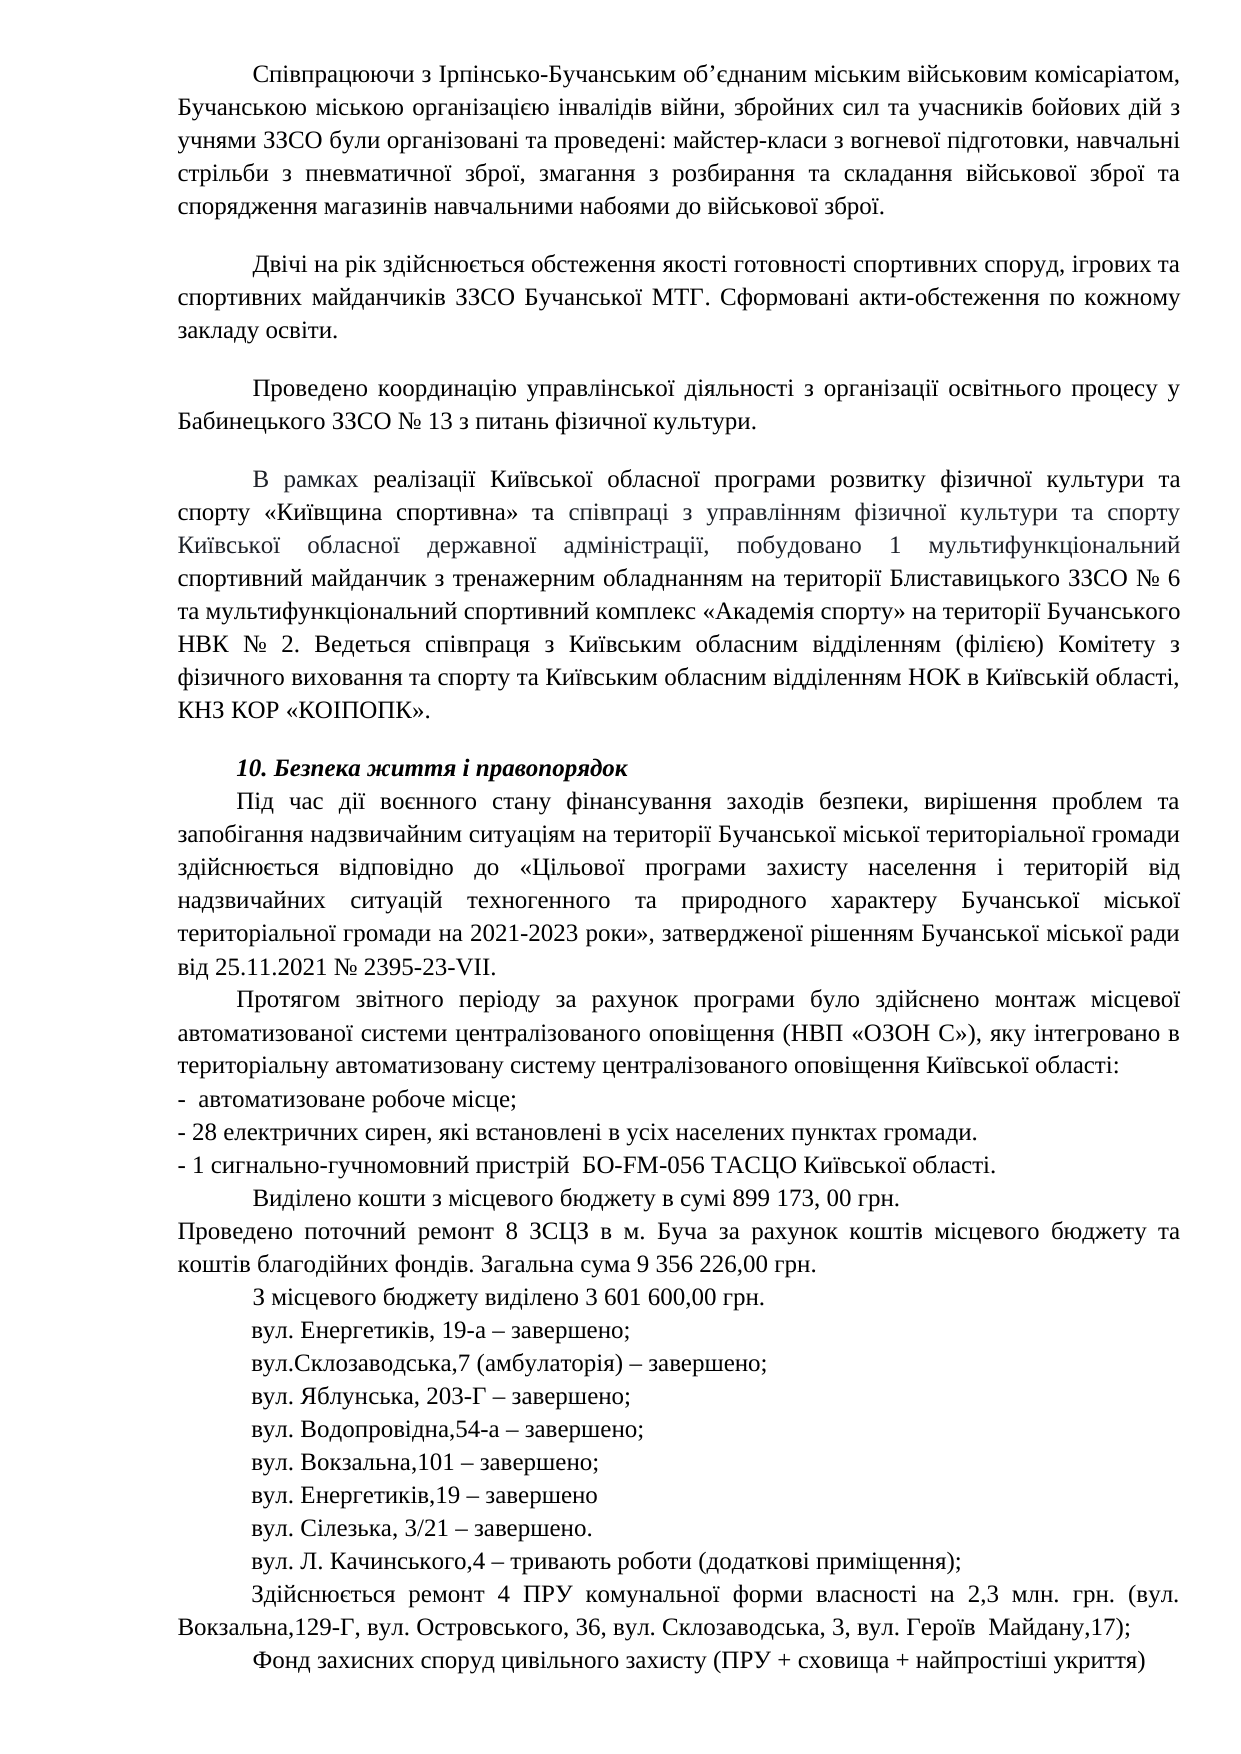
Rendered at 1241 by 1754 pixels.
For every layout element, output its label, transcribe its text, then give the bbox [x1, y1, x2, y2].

text Виділено кошти з місцевого бюджету в сумі 899 173, 00 грн. [177, 1183, 1181, 1211]
text - автоматизоване робоче місце; [177, 1084, 1181, 1112]
text вул. Енергетиків, 19-а – завершено; [251, 1315, 1181, 1343]
text Протягом звітного періоду за рахунок програми було здійснено монтаж місцевої автоматизованої системи централізованого оповіщення (НВП «ОЗОН С»), яку інтегровано в територіальну автоматизовану систему централізованого оповіщення Київської області: [177, 984, 1181, 1079]
text вул. Водопровідна,54-а – завершено; [251, 1414, 1181, 1443]
text - 1 сигнально-гучномовний пристрій БО-FM-056 ТАСЦО Київської області. [177, 1150, 1181, 1178]
text Двічі на рік здійснюється обстеження якості готовності спортивних споруд, ігрових та спортивних майданчиків ЗЗСО Бучанської МТГ. Сформовані акти-обстеження по кожному закладу освіти. [177, 249, 1181, 344]
text Фонд захисних споруд цивільного захисту (ПРУ + сховища + найпростіші укриття) [177, 1645, 1181, 1674]
text вул. Енергетиків,19 – завершено [251, 1480, 1181, 1509]
text Проведено поточний ремонт 8 ЗСЦЗ в м. Буча за рахунок коштів місцевого бюджету та коштів благодійних фондів. Загальна сума 9 356 226,00 грн. [177, 1216, 1181, 1277]
text 10. Безпека життя і правопорядок [177, 753, 1181, 782]
text вул.Склозаводська,7 (амбулаторія) – завершено; [251, 1348, 1181, 1377]
text Здійснюється ремонт 4 ПРУ комунальної форми власності на 2,3 млн. грн. (вул. Вокзальна,129-Г, вул. Островського, 36, вул. Склозаводська, 3, вул. Героїв Майдану,17); [177, 1579, 1181, 1641]
text вул. Яблунська, 203-Г – завершено; [251, 1381, 1181, 1409]
text В рамках реалізації Київської обласної програми розвитку фізичної культури та спорту «Київщина спортивна» та співпраці з управлінням фізичної культури та спорту Київської обласної державної адміністрації, побудовано 1 мультифункціональний спортивний майданчик з тренажерним обладнанням на території Блиставицького ЗЗСО № 6 та мультифункціональний спортивний комплекс «Академія спорту» на території Бучанського НВК № 2. Ведеться співпраця з Київським обласним відділенням (філією) Комітету з фізичного виховання та спорту та Київським обласним відділенням НОК в Київській області, КНЗ КОР «КОІПОПК». [177, 464, 1181, 530]
text В рамках реалізації Київської обласної програми розвитку фізичної культури та спорту «Київщина спортивна» та співпраці з управлінням фізичної культури та спорту Київської обласної державної адміністрації, побудовано 1 мультифункціональний спортивний майданчик з тренажерним обладнанням на території Блиставицького ЗЗСО № 6 та мультифункціональний спортивний комплекс «Академія спорту» на території Бучанського НВК № 2. Ведеться співпраця з Київським обласним відділенням (філією) Комітету з фізичного виховання та спорту та Київським обласним відділенням НОК в Київській області, КНЗ КОР «КОІПОПК». [177, 559, 1181, 724]
text Проведено координацію управлінської діяльності з організації освітнього процесу у Бабинецького ЗЗСО № 13 з питань фізичної культури. [177, 373, 1181, 435]
text вул. Вокзальна,101 – завершено; [251, 1447, 1181, 1476]
text Під час дії воєнного стану фінансування заходів безпеки, вирішення проблем та запобігання надзвичайним ситуаціям на території Бучанської міської територіальної громади здійснюється відповідно до «Цільової програми захисту населення і територій від надзвичайних ситуацій техногенного та природного характеру Бучанської міської територіальної громади на 2021-2023 роки», затвердженої рішенням Бучанської міської ради від 25.11.2021 № 2395-23-VII. [177, 786, 1181, 980]
text Співпрацюючи з Ірпінсько-Бучанським об’єднаним міським військовим комісаріатом, Бучанською міською організацією інвалідів війни, збройних сил та учасників бойових дій з учнями ЗЗСО були організовані та проведені: майстер-класи з вогневої підготовки, навчальні стрільби з пневматичної зброї, змагання з розбирання та складання військової зброї та спорядження магазинів навчальними набоями до військової зброї. [177, 59, 1181, 92]
text З місцевого бюджету виділено 3 601 600,00 грн. [177, 1282, 1181, 1311]
text Співпрацюючи з Ірпінсько-Бучанським об’єднаним міським військовим комісаріатом, Бучанською міською організацією інвалідів війни, збройних сил та учасників бойових дій з учнями ЗЗСО були організовані та проведені: майстер-класи з вогневої підготовки, навчальні стрільби з пневматичної зброї, змагання з розбирання та складання військової зброї та спорядження магазинів навчальними набоями до військової зброї. [177, 187, 1181, 220]
text вул. Сілезька, 3/21 – завершено. [251, 1513, 1181, 1542]
text вул. Л. Качинського,4 – тривають роботи (додаткові приміщення); [251, 1546, 1181, 1575]
text - 28 електричних сирен, які встановлені в усіх населених пунктах громади. [177, 1117, 1181, 1145]
